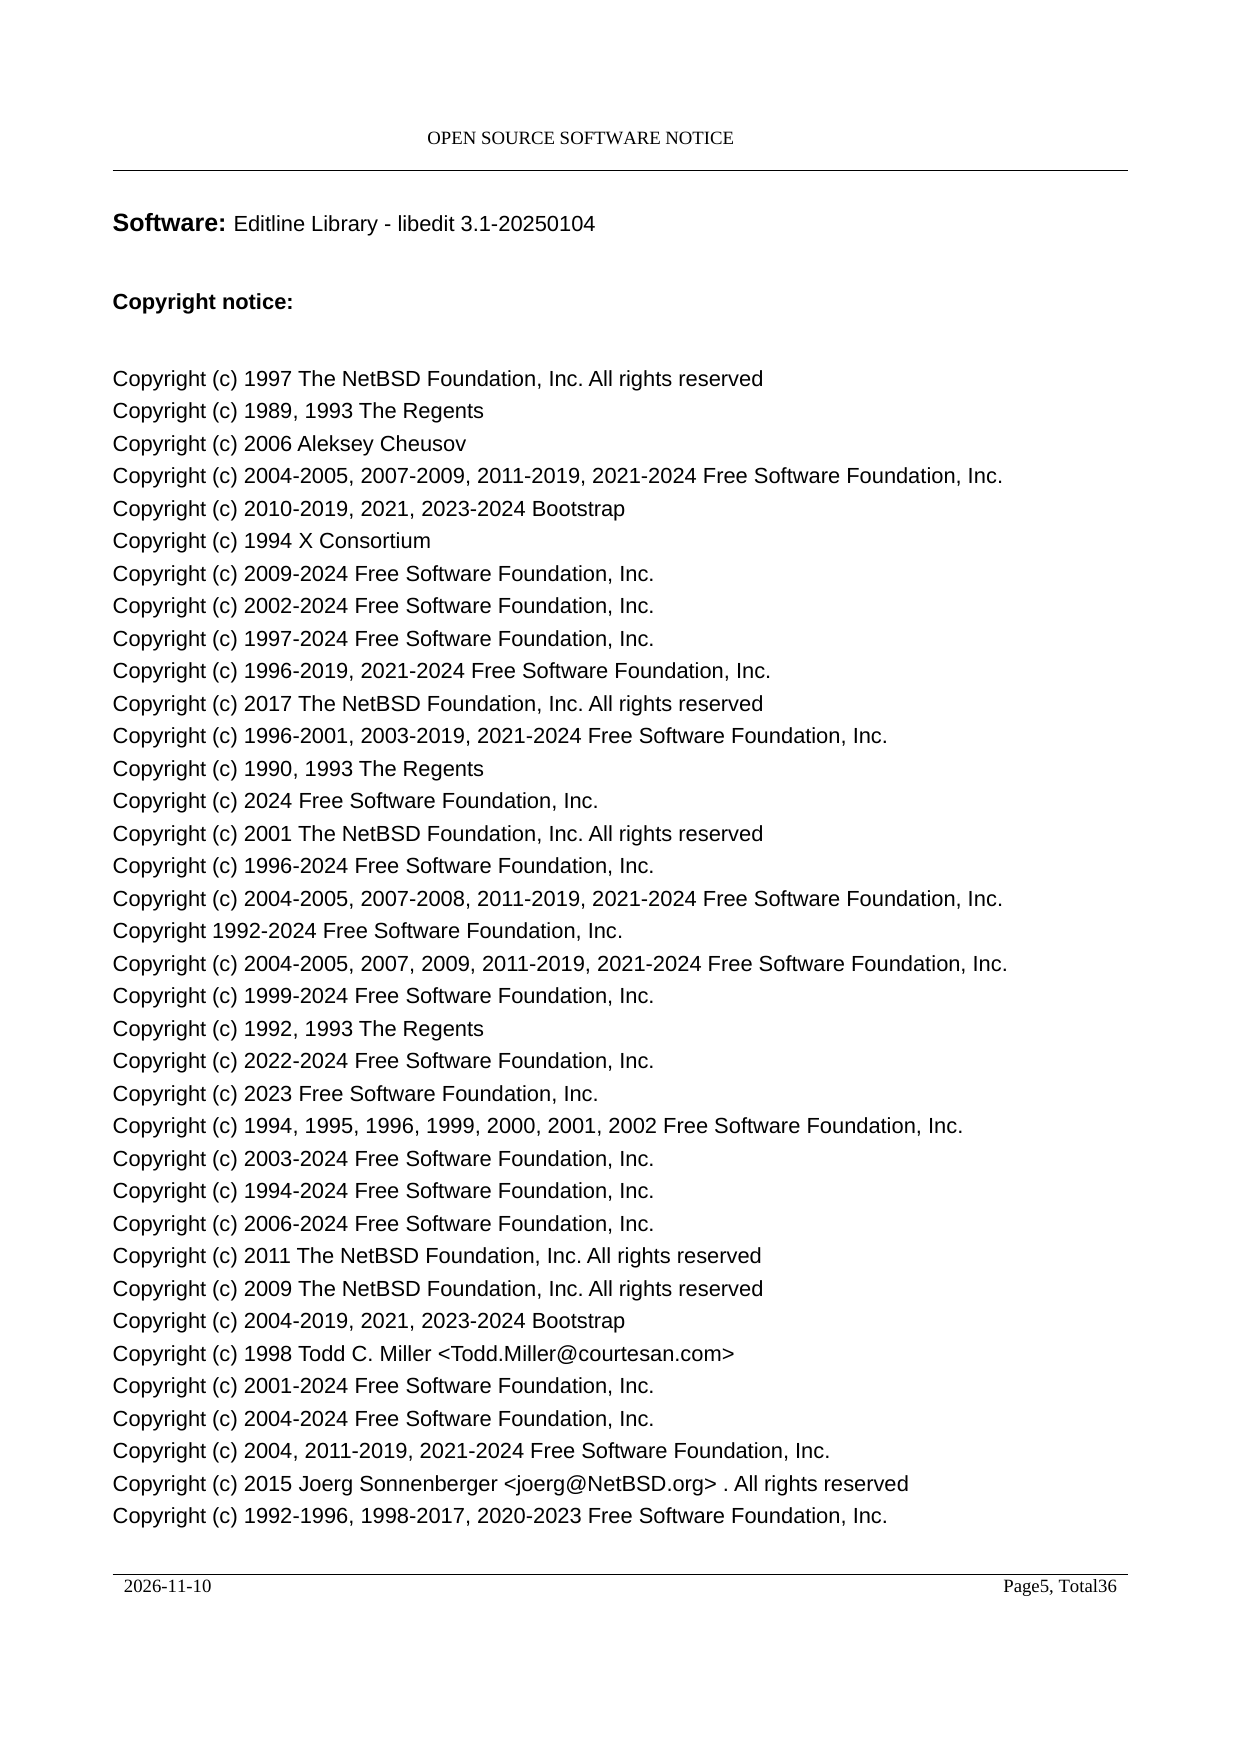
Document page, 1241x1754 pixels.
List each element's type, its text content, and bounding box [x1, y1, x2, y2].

text Copyright notice: [112, 285, 1128, 318]
text Software: Editline Library - libedit 3.1-20250104 [112, 206, 1128, 239]
text Copyright (c) 1997 The NetBSD Foundation, Inc. All rights reserved Copyright (c) 1989, 1993 The Regents Copyright (c) 2006 Aleksey Cheusov Copyright (c) 2004-2005, 2007-2009, 2011-2019, 2021-2024 Free Software Foundation, Inc. Copyright (c) 2010-2019, 2021, 2023-2024 Bootstrap Copyright (c) 1994 X Consortium Copyright (c) 2009-2024 Free Software Foundation, Inc. Copyright (c) 2002-2024 Free Software Foundation, Inc. Copyright (c) 1997-2024 Free Software Foundation, Inc. Copyright (c) 1996-2019, 2021-2024 Free Software Foundation, Inc. Copyright (c) 2017 The NetBSD Foundation, Inc. All rights reserved Copyright (c) 1996-2001, 2003-2019, 2021-2024 Free Software Foundation, Inc. Copyright (c) 1990, 1993 The Regents Copyright (c) 2024 Free Software Foundation, Inc. Copyright (c) 2001 The NetBSD Foundation, Inc. All rights reserved Copyright (c) 1996-2024 Free Software Foundation, Inc. Copyright (c) 2004-2005, 2007-2008, 2011-2019, 2021-2024 Free Software Foundation, Inc. Copyright 1992-2024 Free Software Foundation, Inc. Copyright (c) 2004-2005, 2007, 2009, 2011-2019, 2021-2024 Free Software Foundation, Inc. Copyright (c) 1999-2024 Free Software Foundation, Inc. Copyright (c) 1992, 1993 The Regents Copyright (c) 2022-2024 Free Software Foundation, Inc. Copyright (c) 2023 Free Software Foundation, Inc. Copyright (c) 1994, 1995, 1996, 1999, 2000, 2001, 2002 Free Software Foundation, Inc. Copyright (c) 2003-2024 Free Software Foundation, Inc. Copyright (c) 1994-2024 Free Software Foundation, Inc. Copyright (c) 2006-2024 Free Software Foundation, Inc. Copyright (c) 2011 The NetBSD Foundation, Inc. All rights reserved Copyright (c) 2009 The NetBSD Foundation, Inc. All rights reserved Copyright (c) 2004-2019, 2021, 2023-2024 Bootstrap Copyright (c) 1998 Todd C. Miller <Todd.Miller@courtesan.com> Copyright (c) 2001-2024 Free Software Foundation, Inc. Copyright (c) 2004-2024 Free Software Foundation, Inc. Copyright (c) 2004, 2011-2019, 2021-2024 Free Software Foundation, Inc. Copyright (c) 2015 Joerg Sonnenberger <joerg@NetBSD.org> . All rights reserved Copyright (c) 1992-1996, 1998-2017, 2020-2023 Free Software Foundation, Inc. [112, 362, 1128, 1564]
